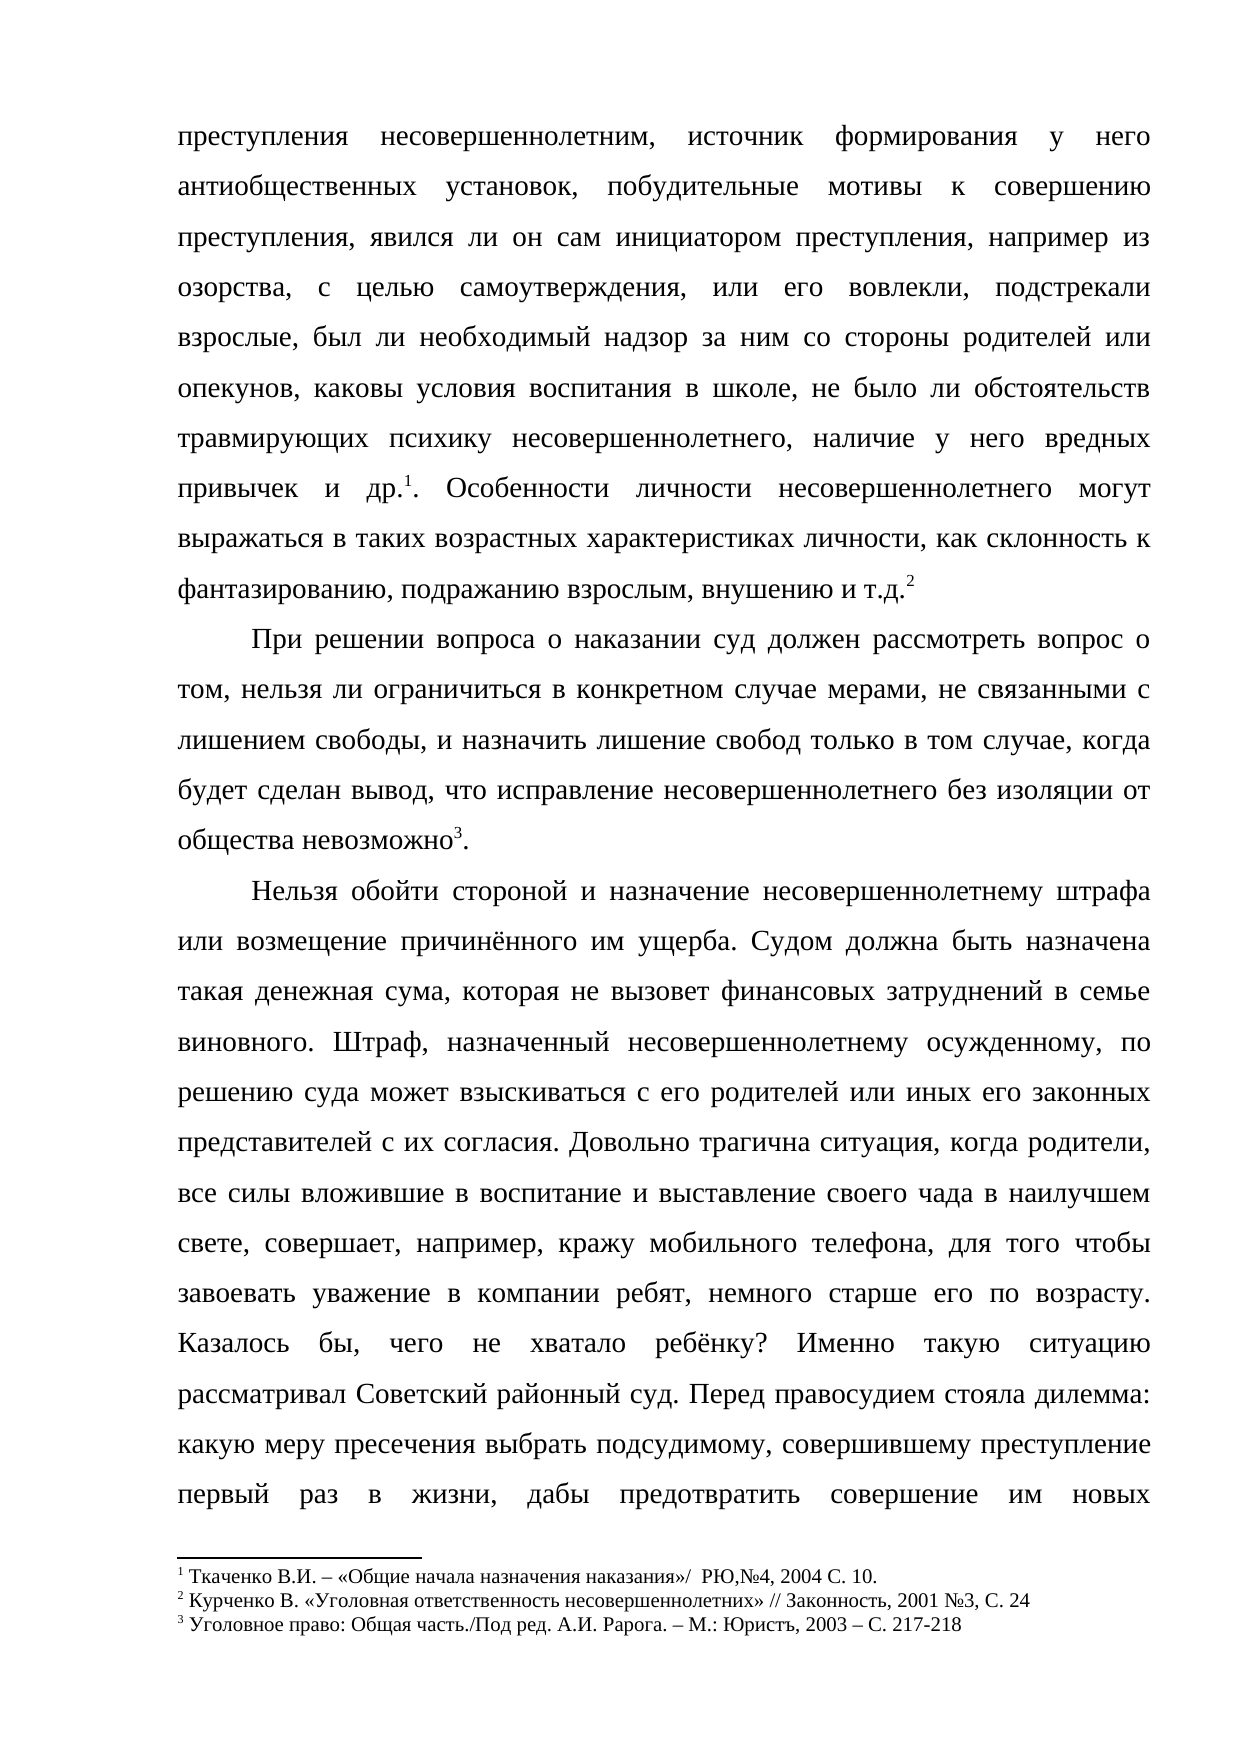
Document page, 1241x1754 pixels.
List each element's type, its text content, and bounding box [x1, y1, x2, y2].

text При решении вопроса о наказании суд должен рассмотреть вопрос о том, нельзя ли ограничиться в конкретном случае мерами, не связанными с лишением свободы, и назначить лишение свобод только в том случае, когда будет сделан вывод, что исправление несовершеннолетнего без изоляции от общества невозможно. [177, 621, 1152, 856]
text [177, 118, 1152, 604]
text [177, 873, 1152, 1510]
